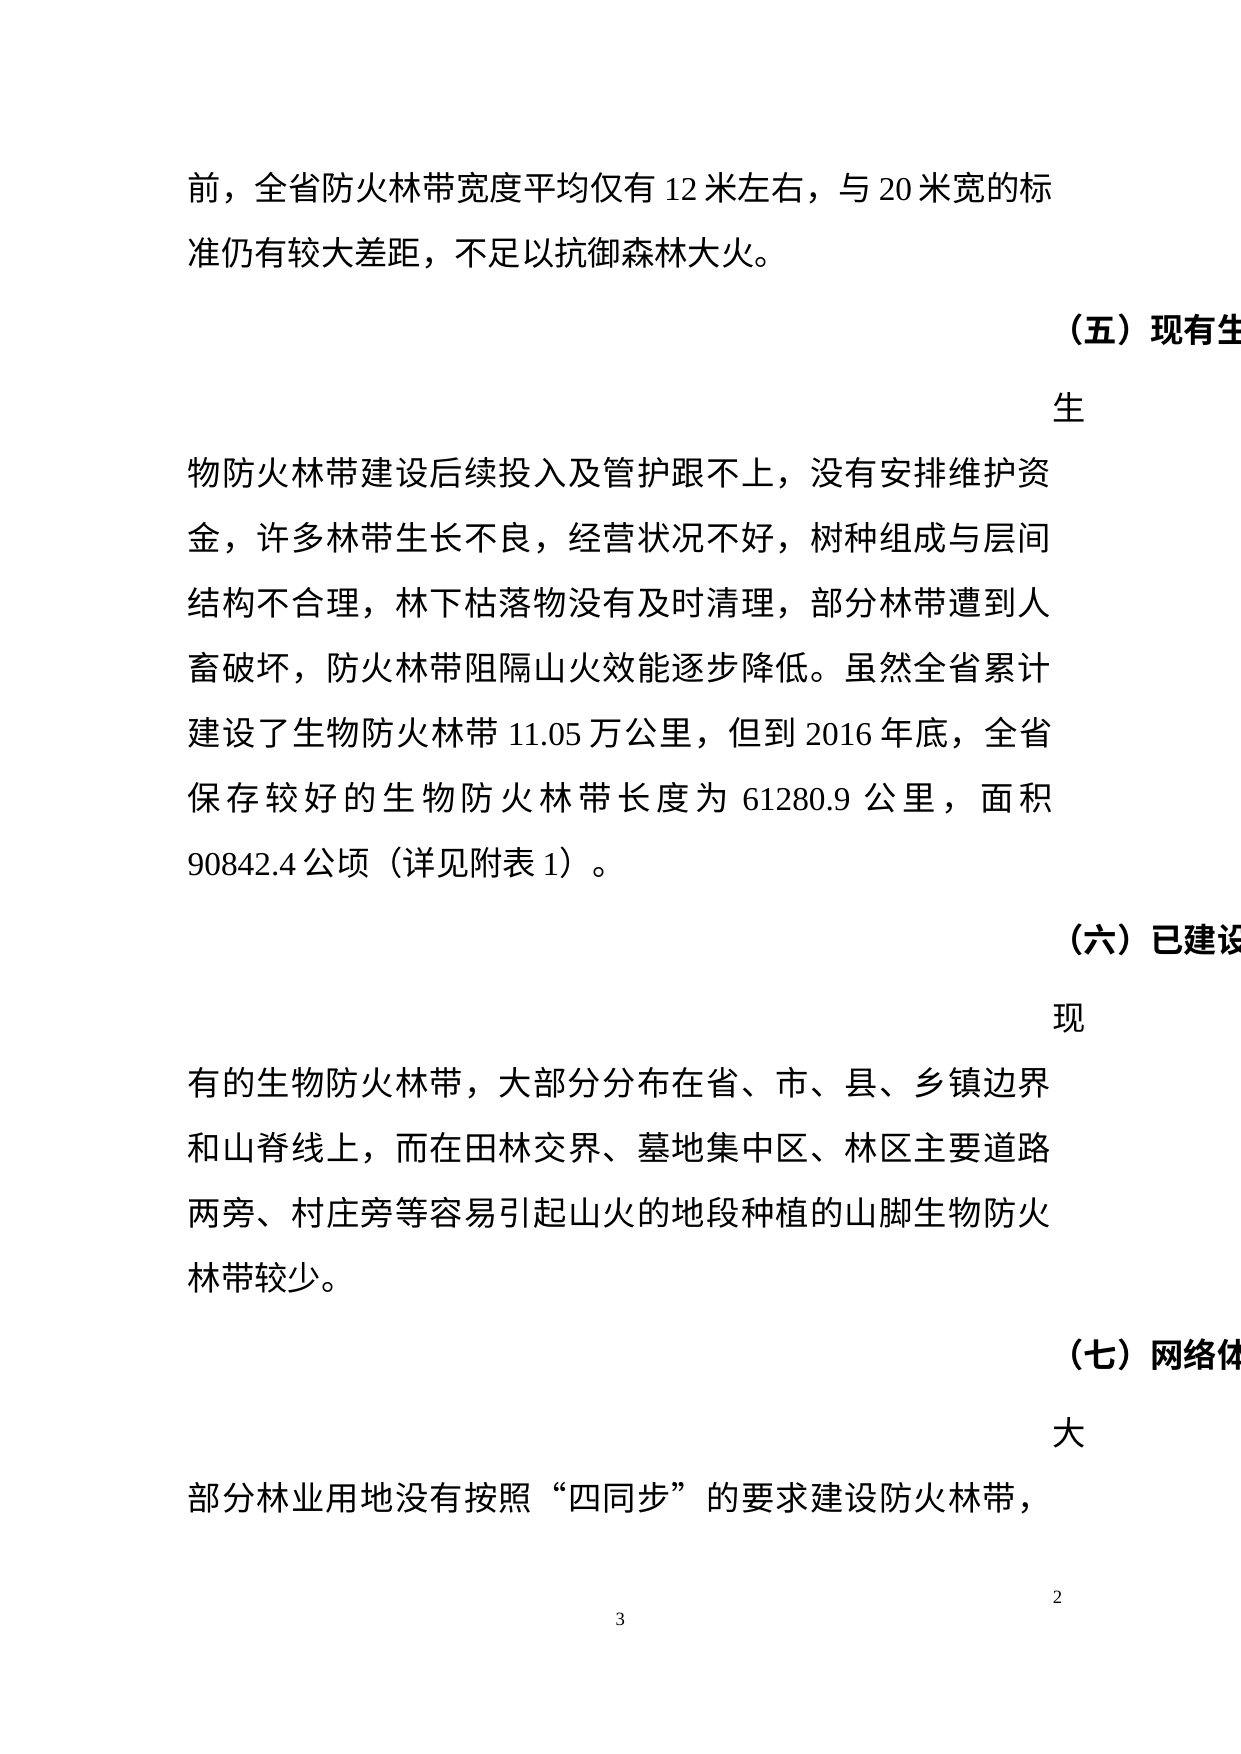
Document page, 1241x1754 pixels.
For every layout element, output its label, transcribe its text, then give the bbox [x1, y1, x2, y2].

subtitle （五）现有生物防火林缺乏维护 [1050, 295, 1240, 360]
list 生物防火林带建设后续投入及管护跟不上，没有安排维护资金，许多林带生长不良，经营状况不好，树种组成与层间结构不合理，林下枯落物没有及时清理，部分林带遭到人畜破坏，防火林带阻隔山火效能逐步降低。虽然全省累计建设了生物防火林带11.05万公里，但到2016年底，全省保存较好的生物防火林带长度为61280.9公里，面积90842.4公顷（详见附表1）。 [187, 373, 1053, 893]
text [187, 1398, 1053, 1528]
subtitle 网络体系不健全 [1050, 1320, 1240, 1385]
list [187, 153, 1053, 283]
list 现有的生物防火林带，大部分分布在省、市、县、乡镇边界和山脊线上，而在田林交界、墓地集中区、林区主要道路两旁、村庄旁等容易引起山火的地段种植的山脚生物防火林带较少。 [187, 983, 1053, 1308]
subtitle （六）已建设田林交界和墓地集中区生物防火林带较少 [1050, 905, 1240, 970]
